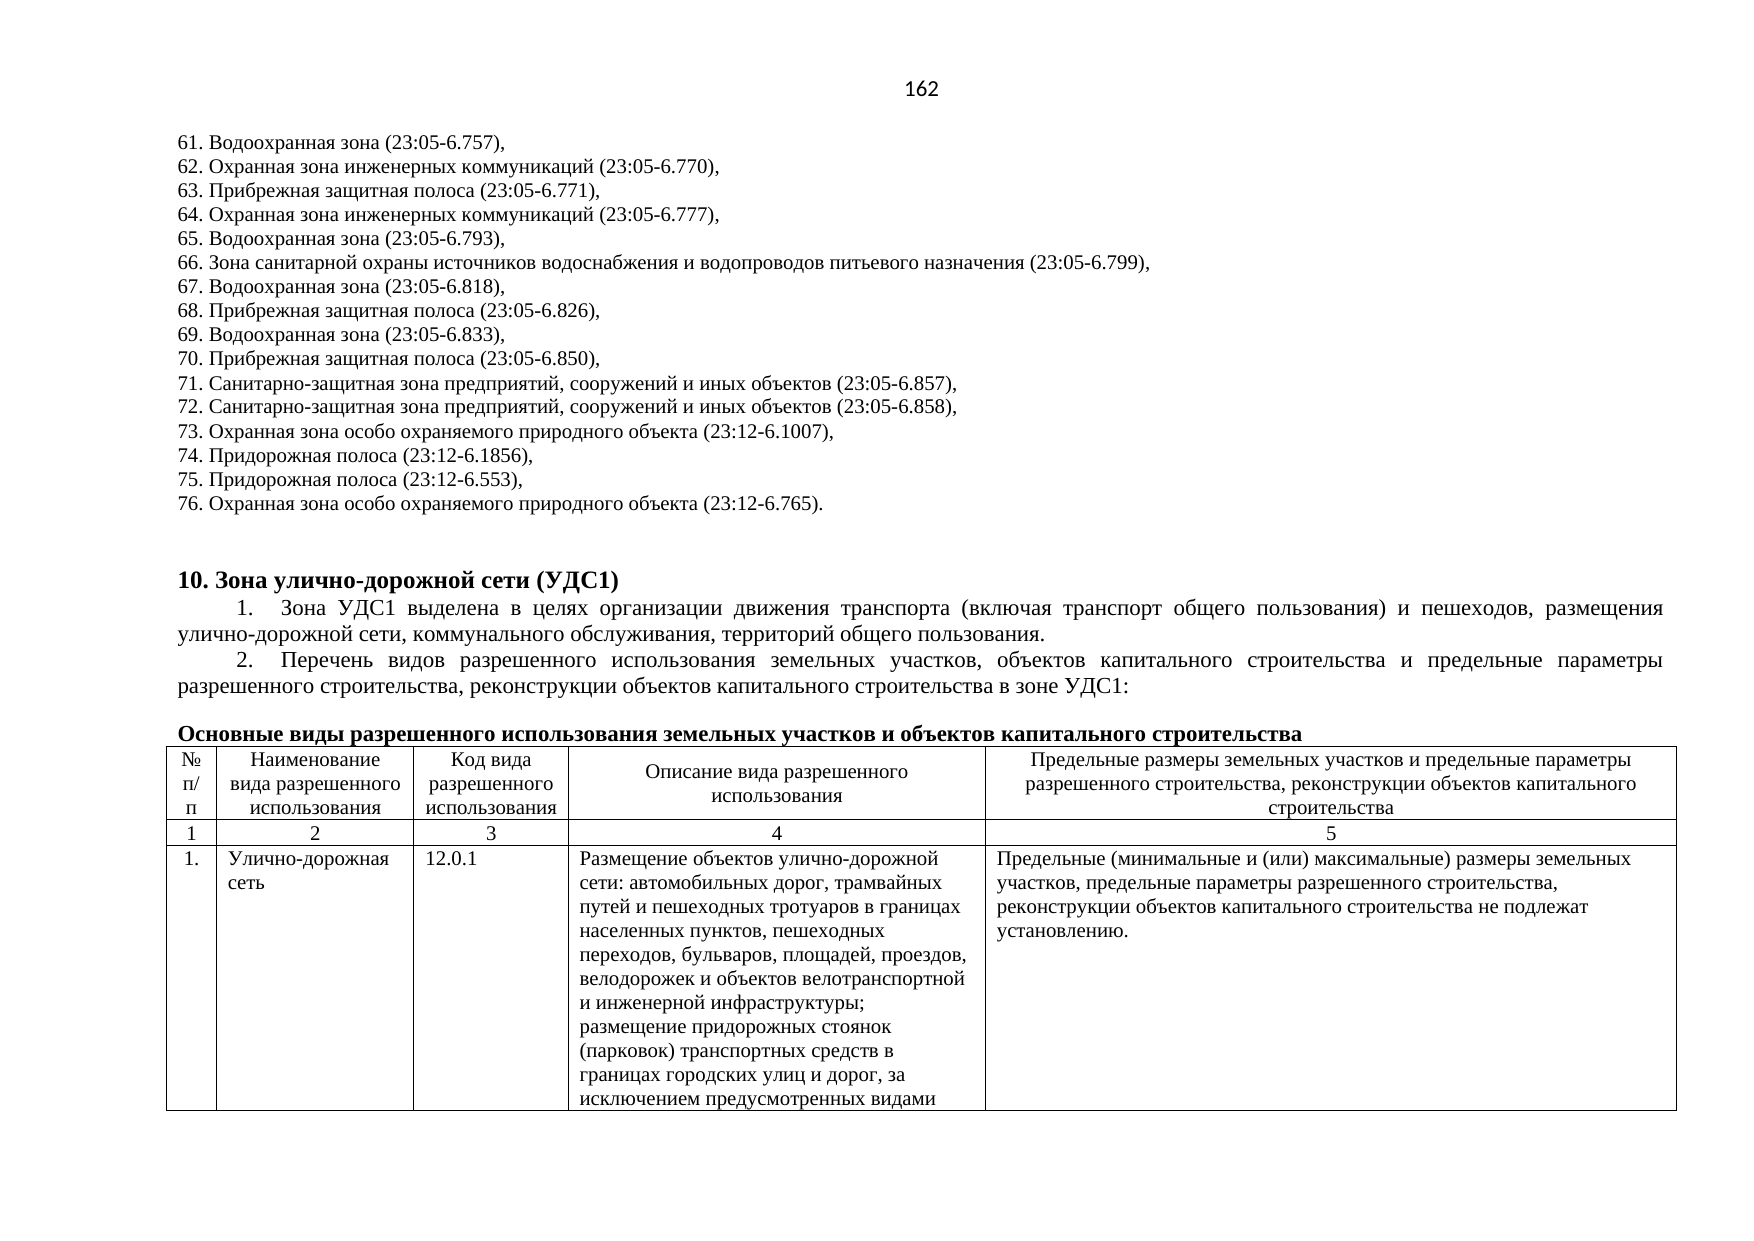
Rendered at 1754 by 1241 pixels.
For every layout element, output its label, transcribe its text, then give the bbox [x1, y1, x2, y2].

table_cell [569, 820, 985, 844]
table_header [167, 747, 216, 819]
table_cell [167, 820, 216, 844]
subtitle 10. Зона улично-дорожной сети (УДС1) [177, 565, 1665, 593]
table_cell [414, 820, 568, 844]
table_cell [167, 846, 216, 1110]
text 1. Зона УДС1 выделена в целях организации движения транспорта (включая транспорт общего пользования) и пешеходов, размещения улично-дорожной сети, коммунального обслуживания, территорий общего пользования. [177, 593, 1665, 646]
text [177, 130, 1665, 515]
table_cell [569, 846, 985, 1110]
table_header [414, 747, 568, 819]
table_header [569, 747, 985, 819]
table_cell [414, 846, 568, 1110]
text 2. Перечень видов разрешенного использования земельных участков, объектов капитального строительства и предельные параметры разрешенного строительства, реконструкции объектов капитального строительства в зоне УДС1: [177, 646, 1665, 699]
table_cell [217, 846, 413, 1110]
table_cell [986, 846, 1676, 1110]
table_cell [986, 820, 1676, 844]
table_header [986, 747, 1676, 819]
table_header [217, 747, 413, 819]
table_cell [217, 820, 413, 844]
subtitle Основные виды разрешенного использования земельных участков и объектов капитального строительства [177, 720, 1665, 746]
